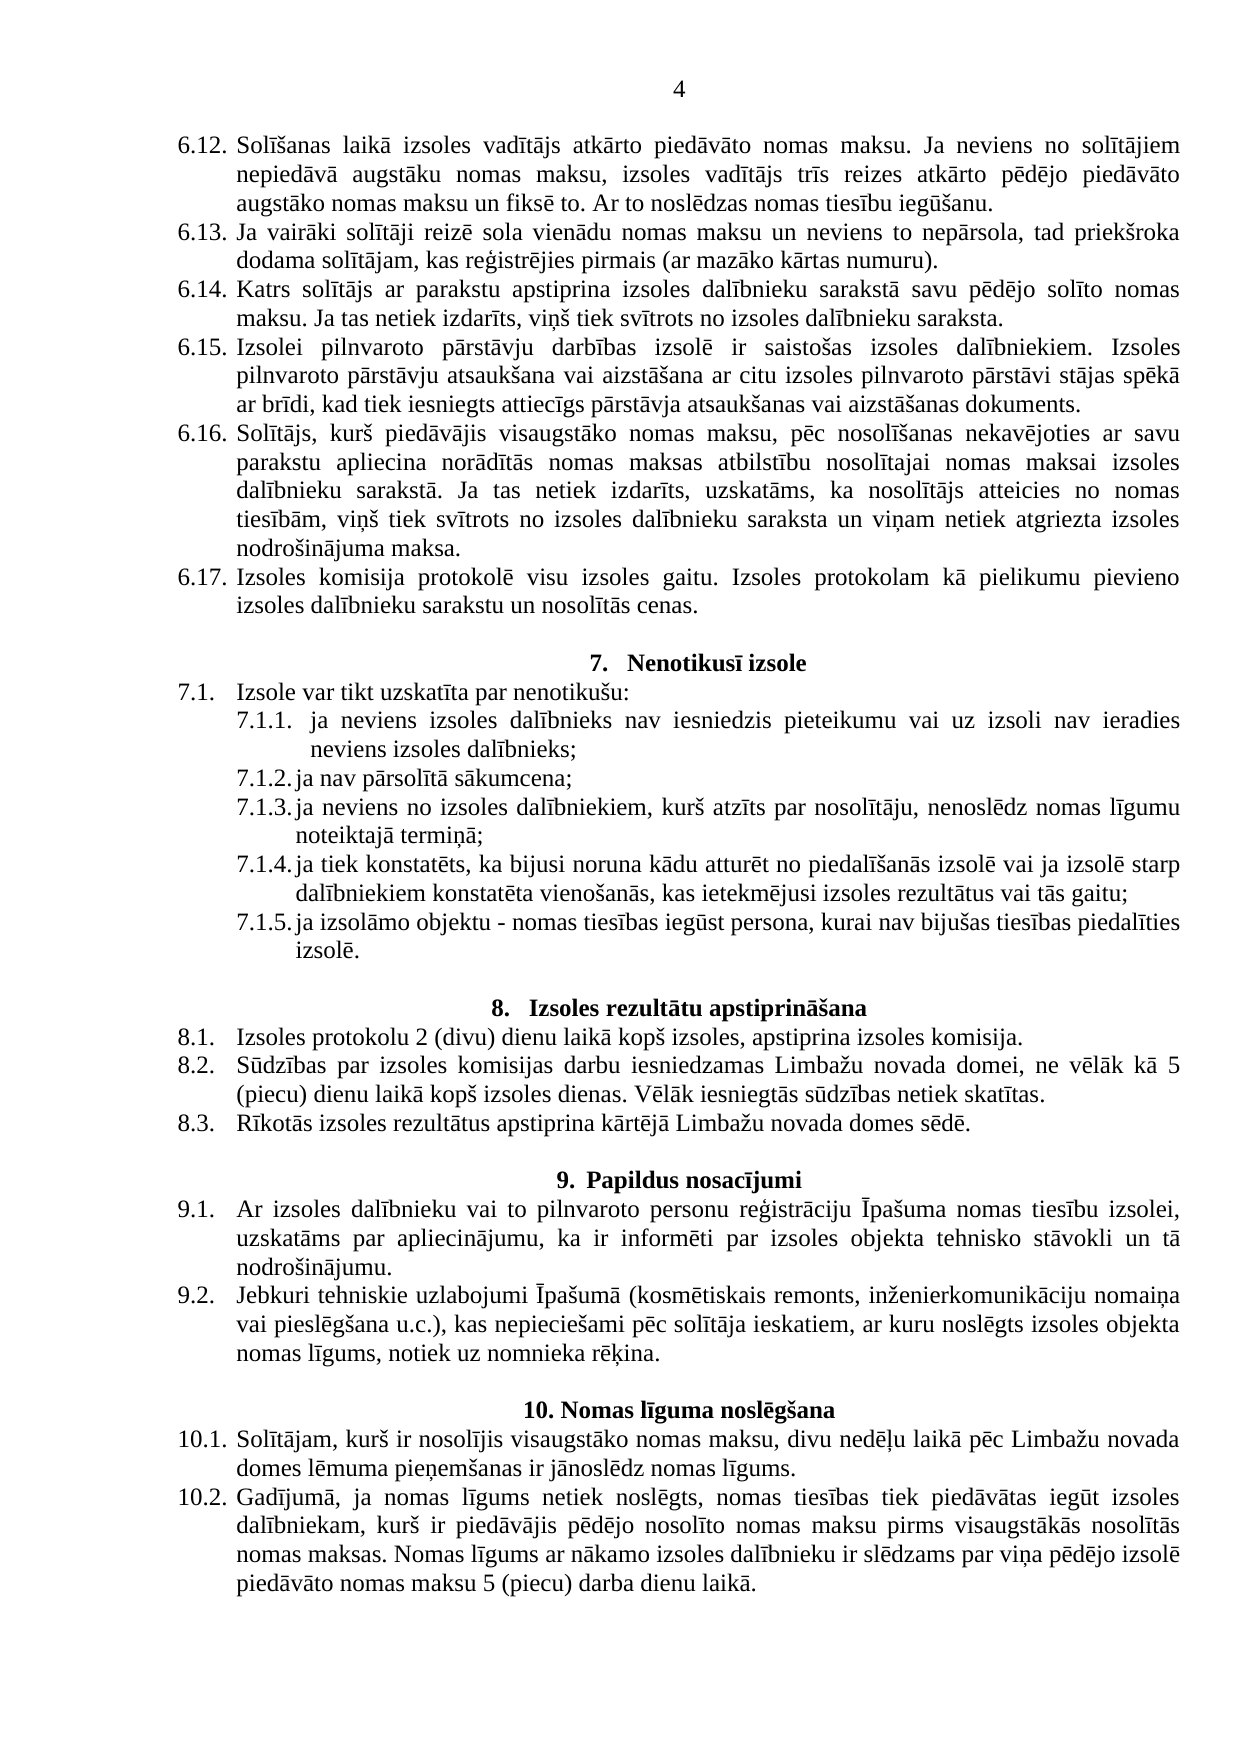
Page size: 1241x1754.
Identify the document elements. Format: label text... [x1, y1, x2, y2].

list ja tiek konstatēts, ka bijusi noruna kādu atturēt no piedalīšanās izsolē vai ja izsolē starp dalībniekiem konstatēta vienošanās, kas ietekmējusi izsoles rezultātus vai tās gaitu; [236, 849, 1181, 907]
list Katrs solītājs ar parakstu apstiprina izsoles dalībnieku sarakstā savu pēdējo solīto nomas maksu. Ja tas netiek izdarīts, viņš tiek svītrots no izsoles dalībnieku saraksta. [177, 274, 1181, 332]
list ja neviens izsoles dalībnieks nav iesniedzis pieteikumu vai uz izsoli nav ieradies neviens izsoles dalībnieks; [236, 706, 1181, 763]
list Rīkotās izsoles rezultātus apstiprina kārtējā Limbažu novada domes sēdē. [177, 1108, 1181, 1137]
list Gadījumā, ja nomas līgums netiek noslēgts, nomas tiesības tiek piedāvātas iegūt izsoles dalībniekam, kurš ir piedāvājis pēdējo nosolīto nomas maksu pirms visaugstākās nosolītās nomas maksas. Nomas līgums ar nākamo izsoles dalībnieku ir slēdzams par viņa pēdējo izsolē piedāvāto nomas maksu 5 (piecu) darba dienu laikā. [177, 1482, 1181, 1597]
list Izsolei pilnvaroto pārstāvju darbības izsolē ir saistošas izsoles dalībniekiem. Izsoles pilnvaroto pārstāvju atsaukšana vai aizstāšana ar citu izsoles pilnvaroto pārstāvi stājas spēkā ar brīdi, kad tiek iesniegts attiecīgs pārstāvja atsaukšanas vai aizstāšanas dokuments. [177, 332, 1181, 418]
list Solītājam, kurš ir nosolījis visaugstāko nomas maksu, divu nedēļu laikā pēc Limbažu novada domes lēmuma pieņemšanas ir jānoslēdz nomas līgums. [177, 1424, 1181, 1482]
list Izsoles protokolu 2 (divu) dienu laikā kopš izsoles, apstiprina izsoles komisija. [177, 1022, 1181, 1051]
list ja nav pārsolītā sākumcena; [236, 763, 1181, 792]
list ja neviens no izsoles dalībniekiem, kurš atzīts par nosolītāju, nenoslēdz nomas līgumu noteiktajā termiņā; [236, 792, 1181, 849]
list Ja vairāki solītāji reizē sola vienādu nomas maksu un neviens to nepārsola, tad priekšroka dodama solītājam, kas reģistrējies pirmais (ar mazāko kārtas numuru). [177, 217, 1181, 274]
list Izsoles komisija protokolē visu izsoles gaitu. Izsoles protokolam kā pielikumu pievieno izsoles dalībnieku sarakstu un nosolītās cenas. [177, 562, 1181, 619]
list Ar izsoles dalībnieku vai to pilnvaroto personu reģistrāciju Īpašuma nomas tiesību izsolei, uzskatāms par apliecinājumu, ka ir informēti par izsoles objekta tehnisko stāvokli un tā nodrošinājumu. [177, 1194, 1181, 1281]
list Nomas līguma noslēgšana [177, 1396, 1181, 1424]
list Papildus nosacījumi [177, 1166, 1181, 1194]
list Izsoles rezultātu apstiprināšana [177, 993, 1181, 1022]
list Solītājs, kurš piedāvājis visaugstāko nomas maksu, pēc nosolīšanas nekavējoties ar savu parakstu apliecina norādītās nomas maksas atbilstību nosolītajai nomas maksai izsoles dalībnieku sarakstā. Ja tas netiek izdarīts, uzskatāms, ka nosolītājs atteicies no nomas tiesībām, viņš tiek svītrots no izsoles dalībnieku saraksta un viņam netiek atgriezta izsoles nodrošinājuma maksa. [177, 418, 1181, 562]
list Jebkuri tehniskie uzlabojumi Īpašumā (kosmētiskais remonts, inženierkomunikāciju nomaiņa vai pieslēgšana u.c.), kas nepieciešami pēc solītāja ieskatiem, ar kuru noslēgts izsoles objekta nomas līgums, notiek uz nomnieka rēķina. [177, 1281, 1181, 1367]
list Izsole var tikt uzskatīta par nenotikušu: [177, 677, 1181, 706]
list Nenotikusī izsole [215, 648, 1181, 677]
list Solīšanas laikā izsoles vadītājs atkārto piedāvāto nomas maksu. Ja neviens no solītājiem nepiedāvā augstāku nomas maksu, izsoles vadītājs trīs reizes atkārto pēdējo piedāvāto augstāko nomas maksu un fiksē to. Ar to noslēdzas nomas tiesību iegūšanu. [177, 131, 1181, 217]
list Sūdzības par izsoles komisijas darbu iesniedzamas Limbažu novada domei, ne vēlāk kā 5 (piecu) dienu laikā kopš izsoles dienas. Vēlāk iesniegtās sūdzības netiek skatītas. [177, 1051, 1181, 1108]
list ja izsolāmo objektu - nomas tiesības iegūst persona, kurai nav bijušas tiesības piedalīties izsolē. [236, 907, 1181, 964]
